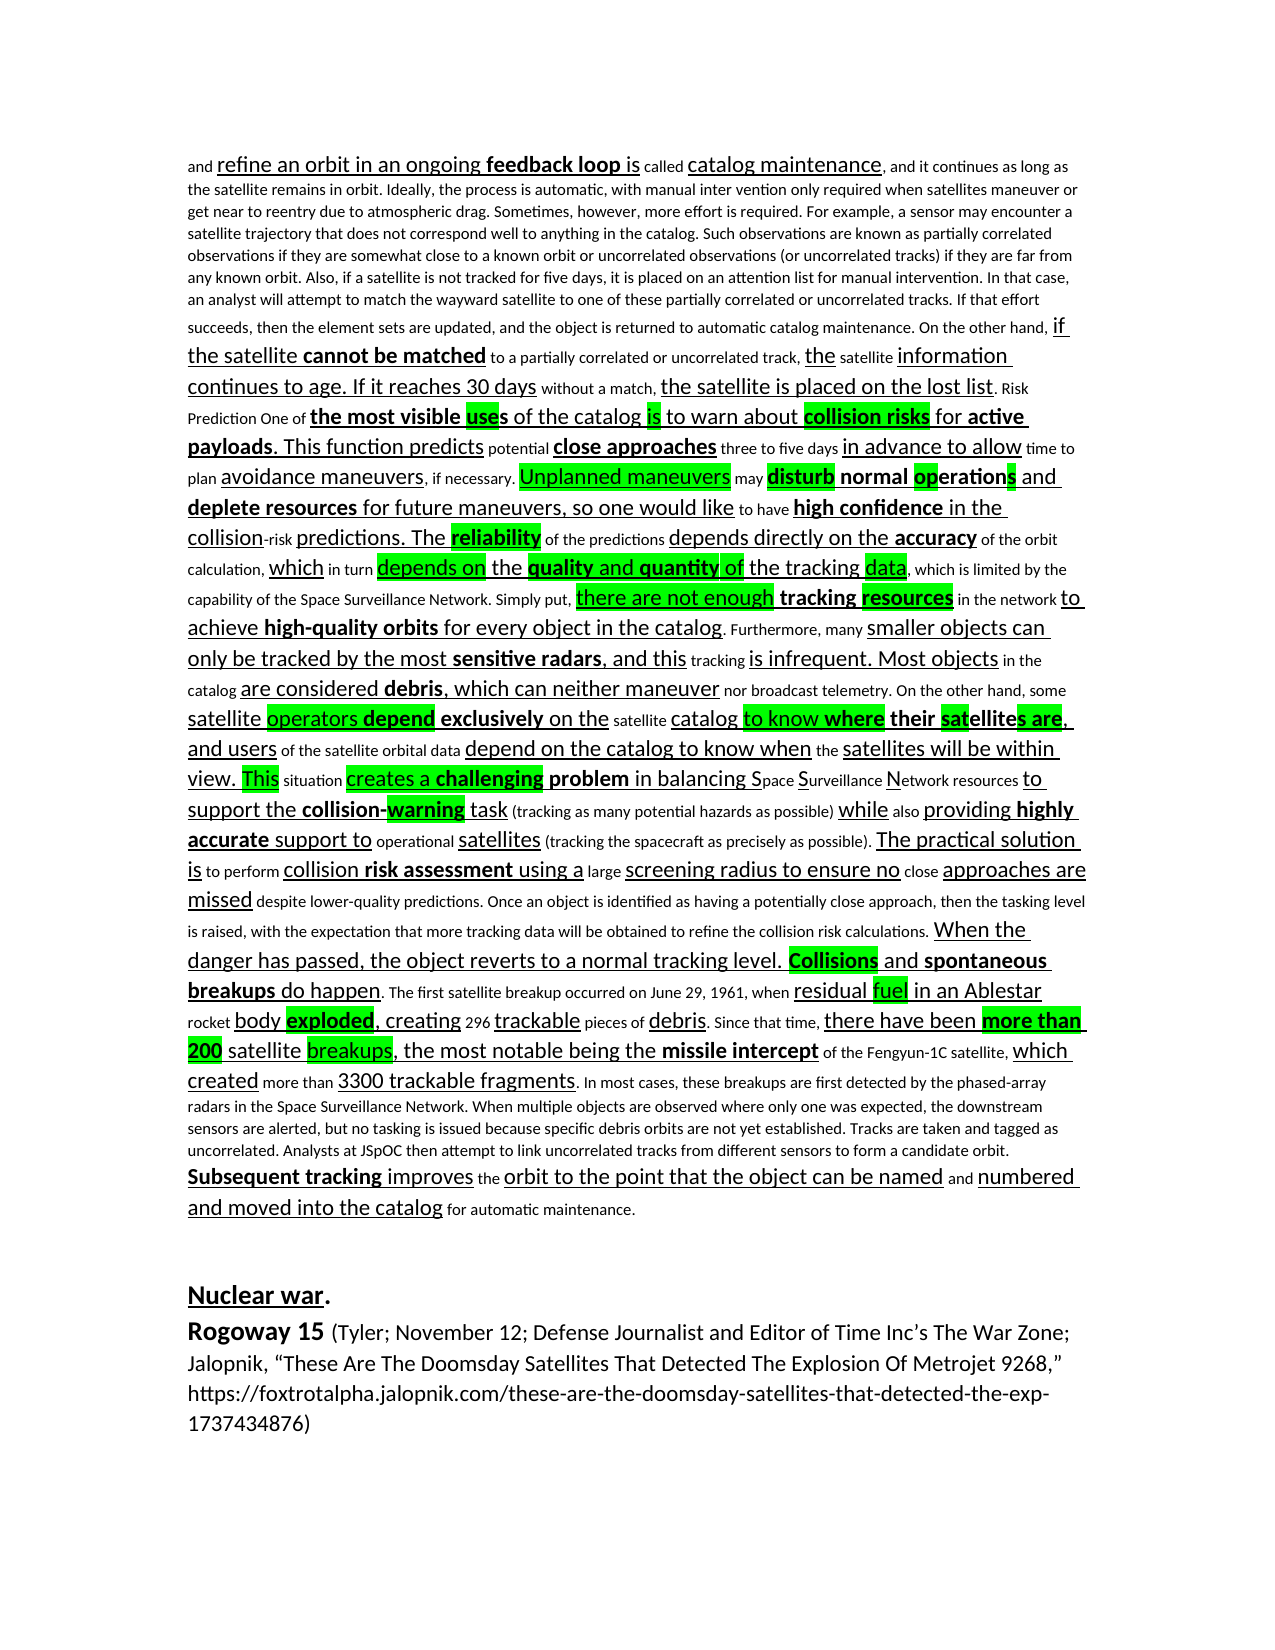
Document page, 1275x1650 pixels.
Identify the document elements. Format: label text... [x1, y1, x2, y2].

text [187, 150, 1087, 1221]
subtitle Nuclear war. [187, 1278, 1087, 1311]
text Rogoway 15 (Tyler; November 12; Defense Journalist and Editor of Time Inc’s The War Zone; Jalopnik, “These Are The Doomsday Satellites That Detected The Explosion Of Metrojet 9268,” https://foxtrotalpha.jalopnik.com/these-are-the-doomsday-satellites-that-detected-the-exp-1737434876) [187, 1314, 1087, 1437]
